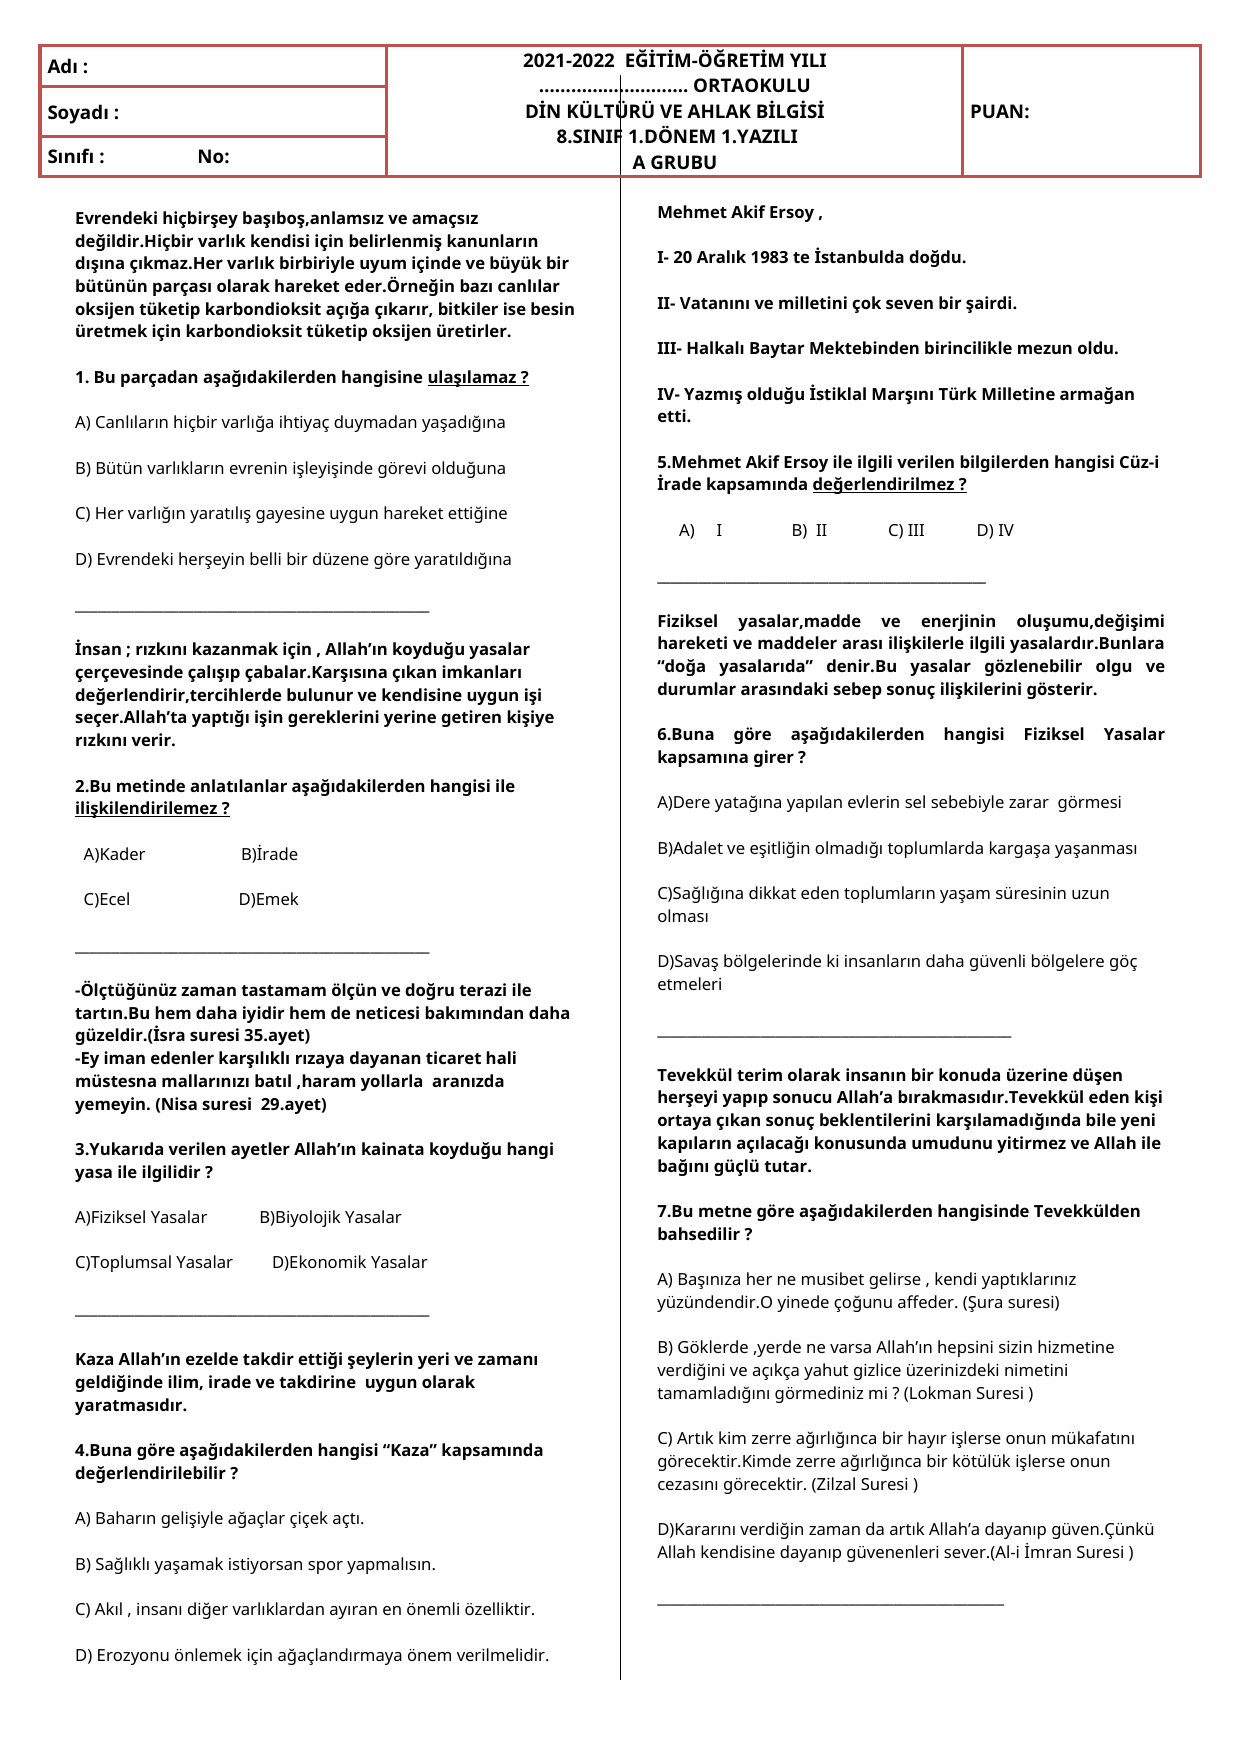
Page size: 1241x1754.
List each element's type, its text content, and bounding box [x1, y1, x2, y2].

text B) Bütün varlıkların evrenin işleyişinde görevi olduğuna [75, 456, 583, 479]
text B)Adalet ve eşitliğin olmadığı toplumlarda kargaşa yaşanması [657, 836, 1165, 859]
text A)Dere yatağına yapılan evlerin sel sebebiyle zarar görmesi [657, 791, 1165, 813]
text 4.Buna göre aşağıdakilerden hangisi “Kaza” kapsamında değerlendirilebilir ? [75, 1439, 583, 1484]
text C) Artık kim zerre ağırlığınca bir hayır işlerse onun mükafatını görecektir.Kimde zerre ağırlığınca bir kötülük işlerse onun cezasını görecektir. (Zilzal Suresi ) [657, 1427, 1165, 1495]
text ________________________________________________ [657, 1018, 1165, 1041]
table_header PUAN: [964, 47, 1199, 174]
text ________________________________________________ [75, 1296, 583, 1319]
text 7.Bu metne göre aşağıdakilerden hangisinde Tevekkülden bahsedilir ? [657, 1199, 1165, 1245]
text -Ey iman edenler karşılıklı rızaya dayanan ticaret hali müstesna mallarınızı batıl ,haram yollarla aranızda yemeyin. (Nisa suresi 29.ayet) [75, 1047, 583, 1115]
table_cell Soyadı : [42, 88, 385, 135]
table_cell Sınıfı : No: [42, 138, 385, 174]
text D)Kararını verdiğin zaman da artık Allah’a dayanıp güven.Çünkü Allah kendisine dayanıp güvenenleri sever.(Al-i İmran Suresi ) [657, 1517, 1165, 1563]
text C)Toplumsal Yasalar D)Ekonomik Yasalar [75, 1251, 583, 1274]
text Tevekkül terim olarak insanın bir konuda üzerine düşen herşeyi yapıp sonucu Allah’a bırakmasıdır.Tevekkül eden kişi ortaya çıkan sonuç beklentilerini karşılamadığında bile yeni kapıların açılacağı konusunda umudunu yitirmez ve Allah ile bağını güçlü tutar. [657, 1063, 1165, 1177]
text 3.Yukarıda verilen ayetler Allah’ın kainata koyduğu hangi yasa ile ilgilidir ? [75, 1137, 583, 1183]
text IV- Yazmış olduğu İstiklal Marşını Türk Milletine armağan etti. [657, 382, 1165, 427]
text ________________________________________________ [75, 933, 583, 956]
text ________________________________________________ [75, 592, 583, 615]
text I- 20 Aralık 1983 te İstanbulda doğdu. [657, 246, 1165, 268]
text D)Savaş bölgelerinde ki insanların daha güvenli bölgelere göç etmeleri [657, 950, 1165, 995]
text ________________________________________________ [657, 564, 1165, 586]
text C) Her varlığın yaratılış gayesine uygun hareket ettiğine [75, 502, 583, 524]
text A)Fiziksel Yasalar B)Biyolojik Yasalar [75, 1206, 583, 1228]
list I B) II C) III D) IV [679, 518, 1165, 541]
text D) Evrendeki herşeyin belli bir düzene göre yaratıldığına [75, 547, 583, 570]
text 2.Bu metinde anlatılanlar aşağıdakilerden hangisi ile ilişkilendirilemez ? [75, 774, 583, 819]
text 5.Mehmet Akif Ersoy ile ilgili verilen bilgilerden hangisi Cüz-i İrade kapsamında değerlendirilmez ? [657, 450, 1165, 496]
text D) Erozyonu önlemek için ağaçlandırmaya önem verilmelidir. [75, 1643, 583, 1666]
text C)Sağlığına dikkat eden toplumların yaşam süresinin uzun olması [657, 882, 1165, 927]
text Evrendeki hiçbirşey başıboş,anlamsız ve amaçsız değildir.Hiçbir varlık kendisi için belirlenmiş kanunların dışına çıkmaz.Her varlık birbiriyle uyum içinde ve büyük bir bütünün parçası olarak hareket eder.Örneğin bazı canlılar oksijen tüketip karbondioksit açığa çıkarır, bitkiler ise besin üretmek için karbondioksit tüketip oksijen üretirler. [75, 206, 583, 343]
text A) Baharın gelişiyle ağaçlar çiçek açtı. [75, 1507, 583, 1529]
text III- Halkalı Baytar Mektebinden birincilikle mezun oldu. [657, 337, 1165, 359]
text Kaza Allah’ın ezelde takdir ettiği şeylerin yeri ve zamanı geldiğinde ilim, irade ve takdirine uygun olarak yaratmasıdır. [75, 1348, 583, 1416]
text II- Vatanını ve milletini çok seven bir şairdi. [657, 291, 1165, 314]
text A) Başınıza her ne musibet gelirse , kendi yaptıklarınız yüzündendir.O yinede çoğunu affeder. (Şura suresi) [657, 1268, 1165, 1313]
text Fiziksel yasalar,madde ve enerjinin oluşumu,değişimi hareketi ve maddeler arası ilişkilerle ilgili yasalardır.Bunlara “doğa yasalarıda” denir.Bu yasalar gözlenebilir olgu ve durumlar arasındaki sebep sonuç ilişkilerini gösterir. [657, 609, 1165, 700]
text -Ölçtüğünüz zaman tastamam ölçün ve doğru terazi ile tartın.Bu hem daha iyidir hem de neticesi bakımından daha güzeldir.(İsra suresi 35.ayet) [75, 978, 583, 1047]
text A)Kader B)İrade [75, 842, 583, 865]
text 1. Bu parçadan aşağıdakilerden hangisine ulaşılamaz ? [75, 365, 583, 388]
text B) Göklerde ,yerde ne varsa Allah’ın hepsini sizin hizmetine verdiğini ve açıkça yahut gizlice üzerinizdeki nimetini tamamladığını görmediniz mi ? (Lokman Suresi ) [657, 1336, 1165, 1404]
text 6.Buna göre aşağıdakilerden hangisi Fiziksel Yasalar kapsamına girer ? [657, 723, 1165, 768]
text C) Akıl , insanı diğer varlıklardan ayıran en önemli özelliktir. [75, 1598, 583, 1620]
text B) Sağlıklı yaşamak istiyorsan spor yapmalısın. [75, 1552, 583, 1575]
table_header 2021-2022 EĞİTİM-ÖĞRETİM YILI ………………………. ORTAOKULU DİN KÜLTÜRÜ VE AHLAK BİLGİSİ 8.SINIF 1.DÖNEM 1.YAZILI A GRUBU [388, 47, 961, 174]
text C)Ecel D)Emek [75, 888, 583, 910]
text A) Canlıların hiçbir varlığa ihtiyaç duymadan yaşadığına [75, 411, 583, 433]
table_header Adı : [42, 47, 385, 85]
text Mehmet Akif Ersoy , [657, 200, 1165, 223]
text _______________________________________________ [657, 1586, 1165, 1608]
text İnsan ; rızkını kazanmak için , Allah’ın koyduğu yasalar çerçevesinde çalışıp çabalar.Karşısına çıkan imkanları değerlendirir,tercihlerde bulunur ve kendisine uygun işi seçer.Allah’ta yaptığı işin gereklerini yerine getiren kişiye rızkını verir. [75, 638, 583, 751]
